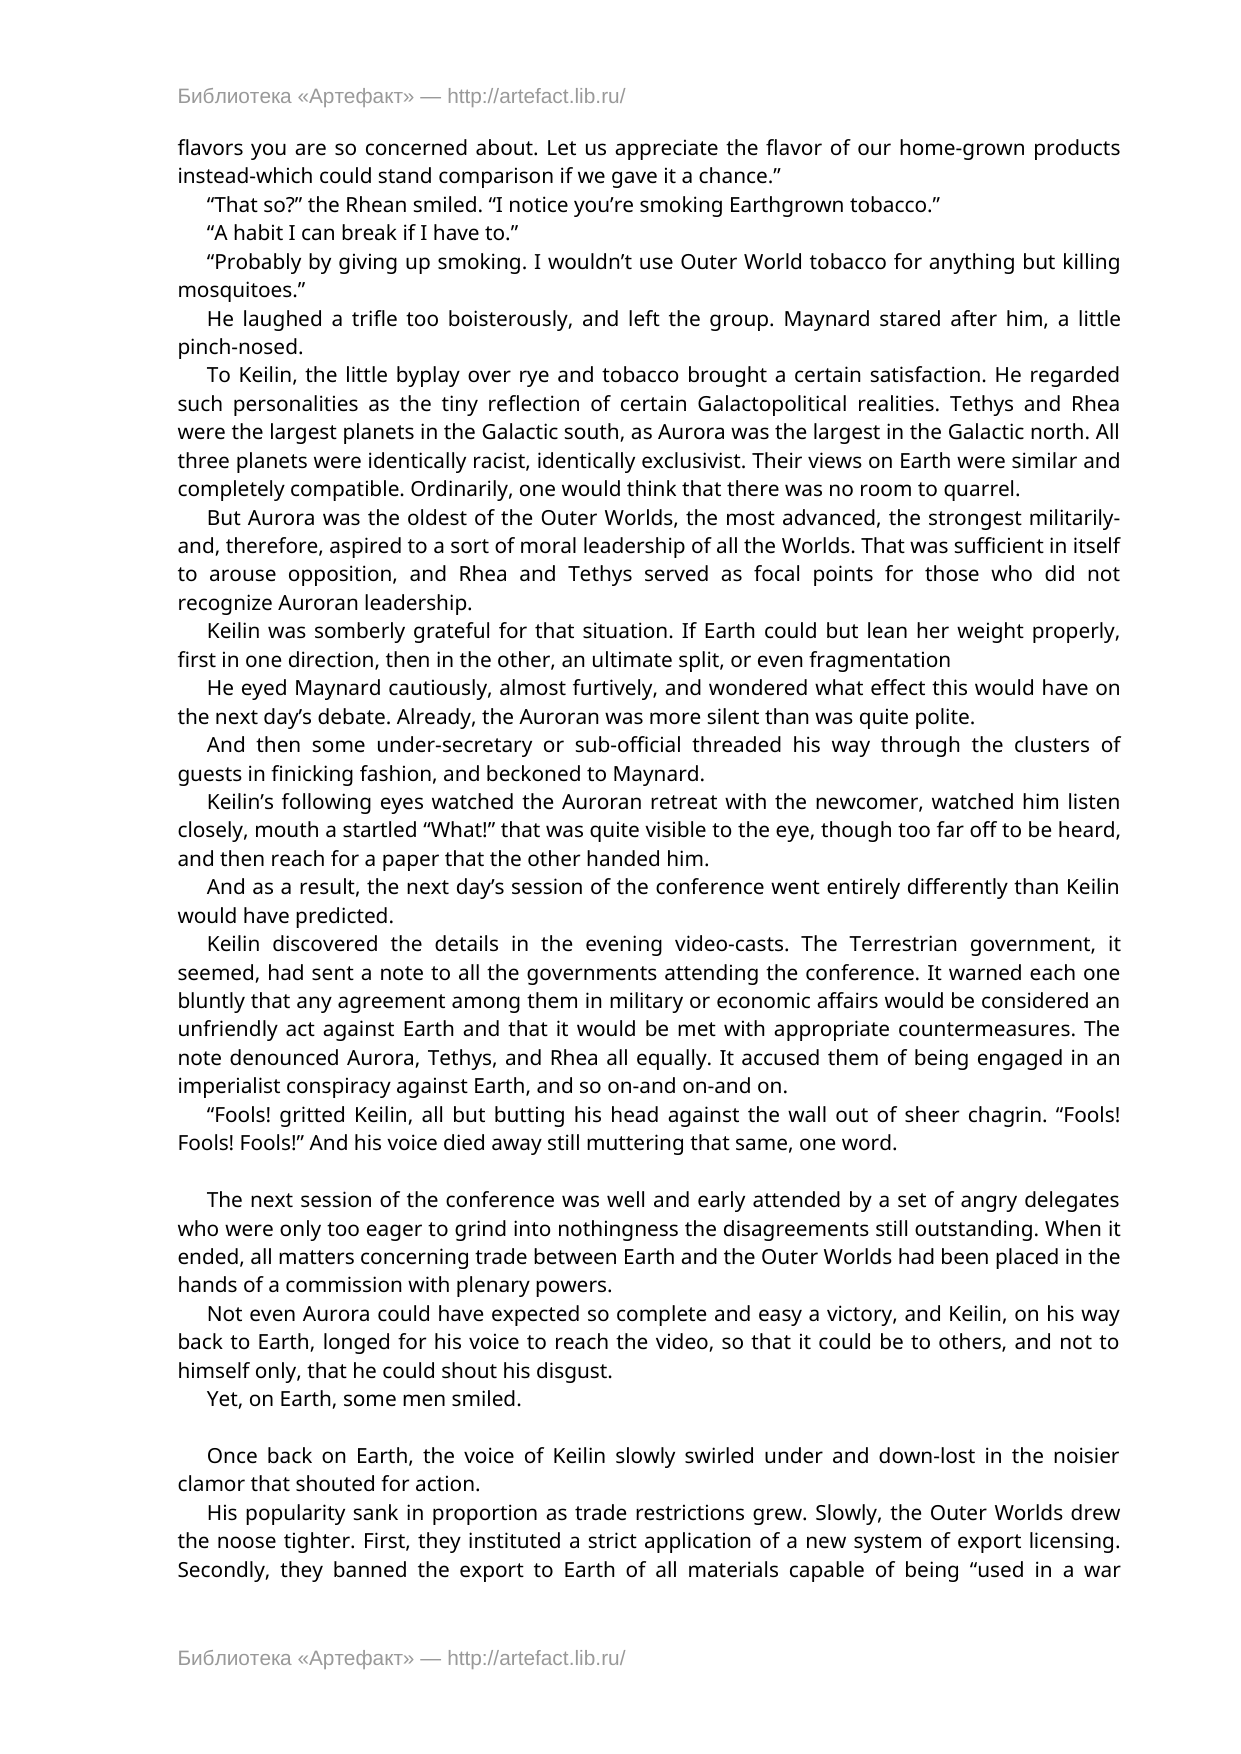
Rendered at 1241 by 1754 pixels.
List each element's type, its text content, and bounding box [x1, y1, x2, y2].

text The next session of the conference was well and early attended by a set of angry delegates who were only too eager to grind into nothingness the disagreements still outstanding. When it ended, all matters concerning trade between Earth and the Outer Worlds had been placed in the hands of a commission with plenary powers. [177, 1185, 1122, 1299]
text Keilin was somberly grateful for that situation. If Earth could but lean her weight properly, first in one direction, then in the other, an ultimate split, or even fragmentation [177, 616, 1122, 673]
text To Keilin, the little byplay over rye and tobacco brought a certain satisfaction. He regarded such personalities as the tiny reflection of certain Galactopolitical realities. Tethys and Rhea were the largest planets in the Galactic south, as Aurora was the largest in the Galactic north. All three planets were identically racist, identically exclusivist. Their views on Earth were similar and completely compatible. Ordinarily, one would think that there was no room to quarrel. [177, 361, 1122, 503]
text But Aurora was the oldest of the Outer Worlds, the most advanced, the strongest militarily-and, therefore, aspired to a sort of moral leadership of all the Worlds. That was sufficient in itself to arouse opposition, and Rhea and Tethys served as focal points for those who did not recognize Auroran leadership. [177, 503, 1122, 616]
text He eyed Maynard cautiously, almost furtively, and wondered what effect this would have on the next day’s debate. Already, the Auroran was more silent than was quite polite. [177, 673, 1122, 730]
text “Fools! gritted Keilin, all but butting his head against the wall out of sheer chagrin. “Fools! Fools! Fools!” And his voice died away still muttering that same, one word. [177, 1100, 1122, 1157]
text And as a result, the next day’s session of the conference went entirely differently than Keilin would have predicted. [177, 872, 1122, 929]
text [177, 1498, 1122, 1583]
text Not even Aurora could have expected so complete and easy a victory, and Keilin, on his way back to Earth, longed for his voice to reach the video, so that it could be to others, and not to himself only, that he could shout his disgust. [177, 1299, 1122, 1384]
text “Probably by giving up smoking. I wouldn’t use Outer World tobacco for anything but killing mosquitoes.” [177, 247, 1122, 304]
text “A habit I can break if I have to.” [177, 218, 1122, 247]
text Keilin’s following eyes watched the Auroran retreat with the newcomer, watched him listen closely, mouth a startled “What!” that was quite visible to the eye, though too far off to be heard, and then reach for a paper that the other handed him. [177, 787, 1122, 872]
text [177, 133, 1122, 190]
text He laughed a trifle too boisterously, and left the group. Maynard stared after him, a little pinch-nosed. [177, 304, 1122, 361]
text Keilin discovered the details in the evening video-casts. The Terrestrian government, it seemed, had sent a note to all the governments attending the conference. It warned each one bluntly that any agreement among them in military or economic affairs would be considered an unfriendly act against Earth and that it would be met with appropriate countermeasures. The note denounced Aurora, Tethys, and Rhea all equally. It accused them of being engaged in an imperialist conspiracy against Earth, and so on-and on-and on. [177, 929, 1122, 1100]
text “That so?” the Rhean smiled. “I notice you’re smoking Earthgrown tobacco.” [177, 190, 1122, 218]
text Once back on Earth, the voice of Keilin slowly swirled under and down-lost in the noisier clamor that shouted for action. [177, 1441, 1122, 1498]
text Yet, on Earth, some men smiled. [177, 1384, 1122, 1413]
text And then some under-secretary or sub-official threaded his way through the clusters of guests in finicking fashion, and beckoned to Maynard. [177, 730, 1122, 787]
